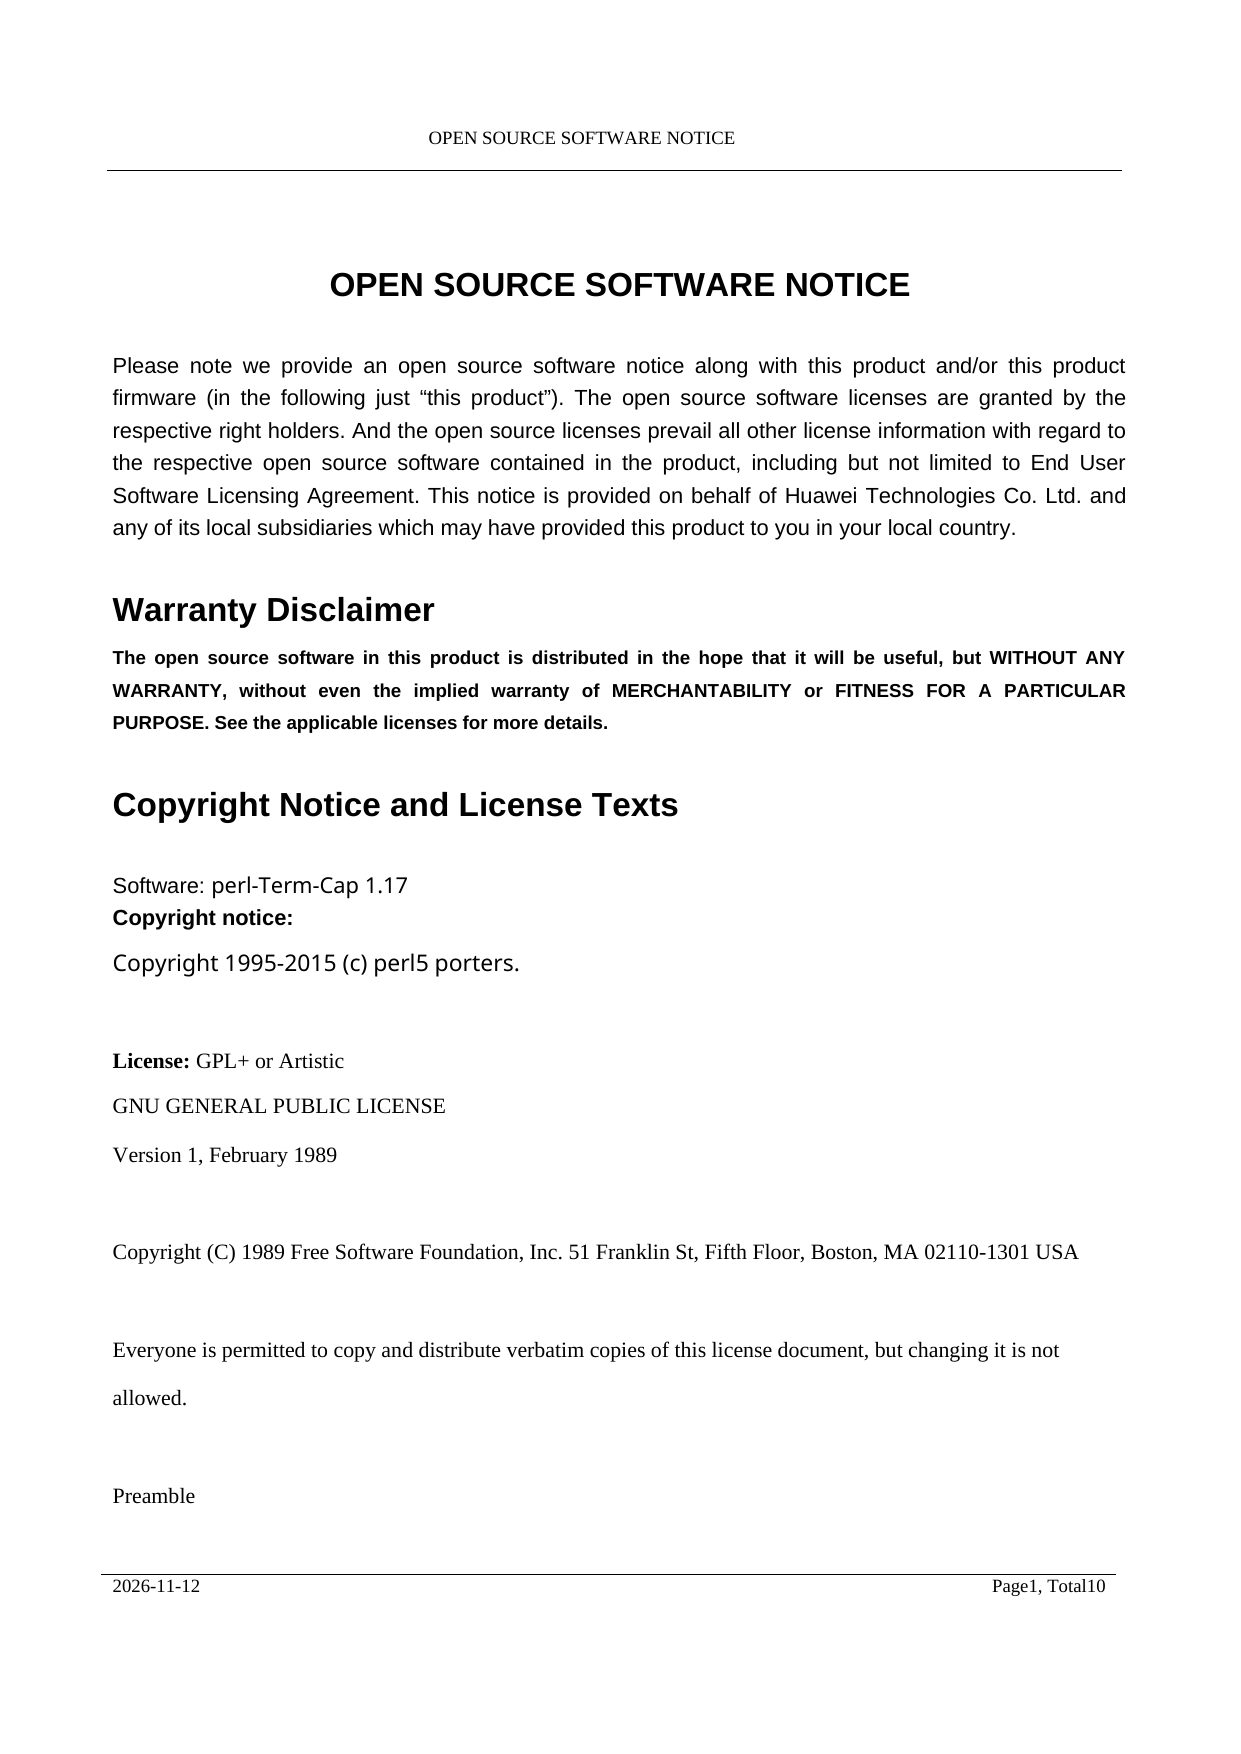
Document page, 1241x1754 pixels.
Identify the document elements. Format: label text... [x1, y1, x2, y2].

text The open source software in this product is distributed in the hope that it will be useful, but WITHOUT ANY WARRANTY, without even the implied warranty of MERCHANTABILITY or FITNESS FOR A PARTICULAR PURPOSE. See the applicable licenses for more details. [112, 641, 1128, 739]
text Copyright 1995-2015 (c) perl5 porters. [112, 947, 1128, 1028]
text Software: perl-Term-Cap 1.17 [112, 869, 1128, 901]
text License: GPL+ or Artistic [112, 1044, 1128, 1077]
text Copyright notice: [112, 901, 1128, 934]
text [112, 1089, 1128, 1512]
text Copyright Notice and License Texts [112, 771, 1128, 836]
text Please note we provide an open source software notice along with this product and/or this product firmware (in the following just “this product”). The open source software licenses are granted by the respective right holders. And the open source licenses prevail all other license information with regard to the respective open source software contained in the product, including but not limited to End User Software Licensing Agreement. This notice is provided on behalf of Huawei Technologies Co. Ltd. and any of its local subsidiaries which may have provided this product to you in your local country. [112, 349, 1128, 544]
text OPEN SOURCE SOFTWARE NOTICE [112, 251, 1128, 316]
text Warranty Disclaimer [112, 576, 1128, 641]
